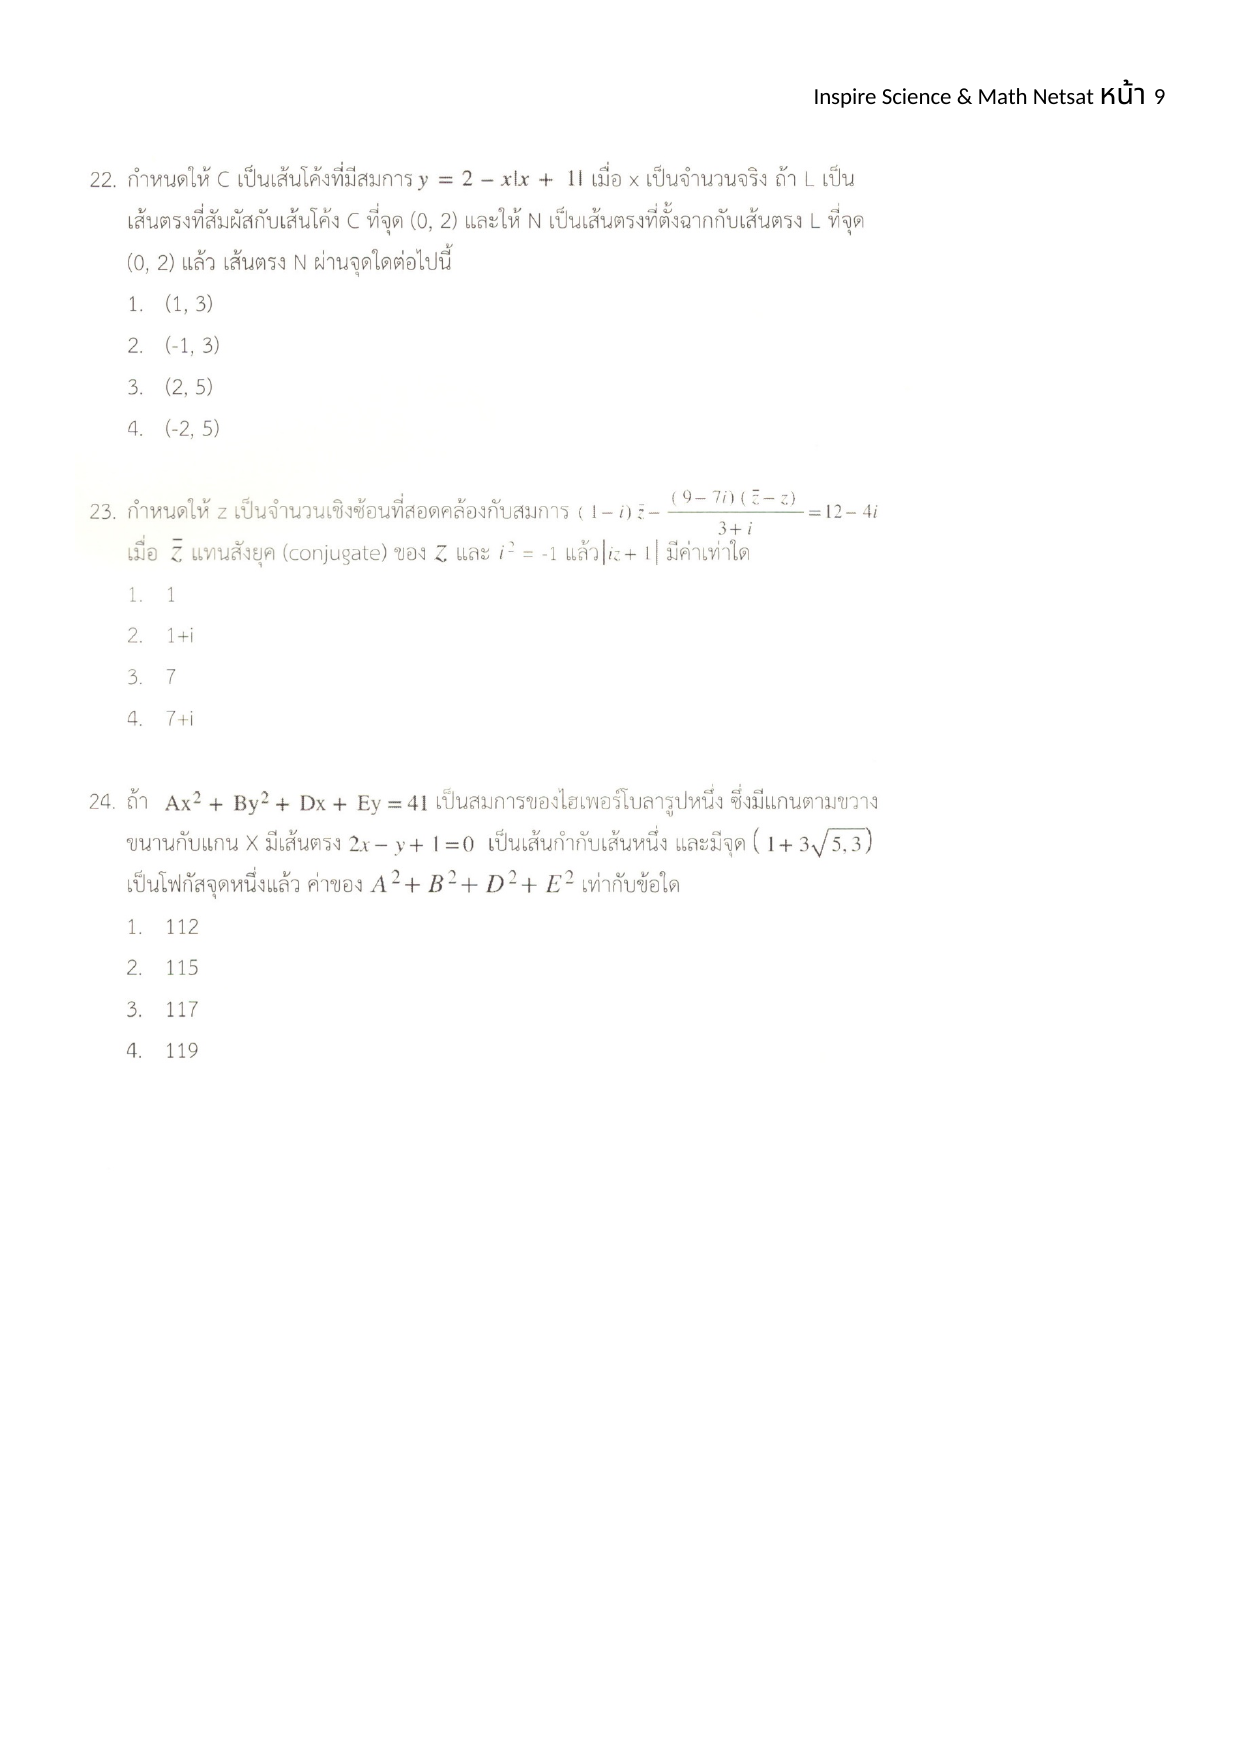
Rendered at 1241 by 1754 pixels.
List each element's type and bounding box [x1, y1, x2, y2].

picture [75, 145, 978, 1297]
